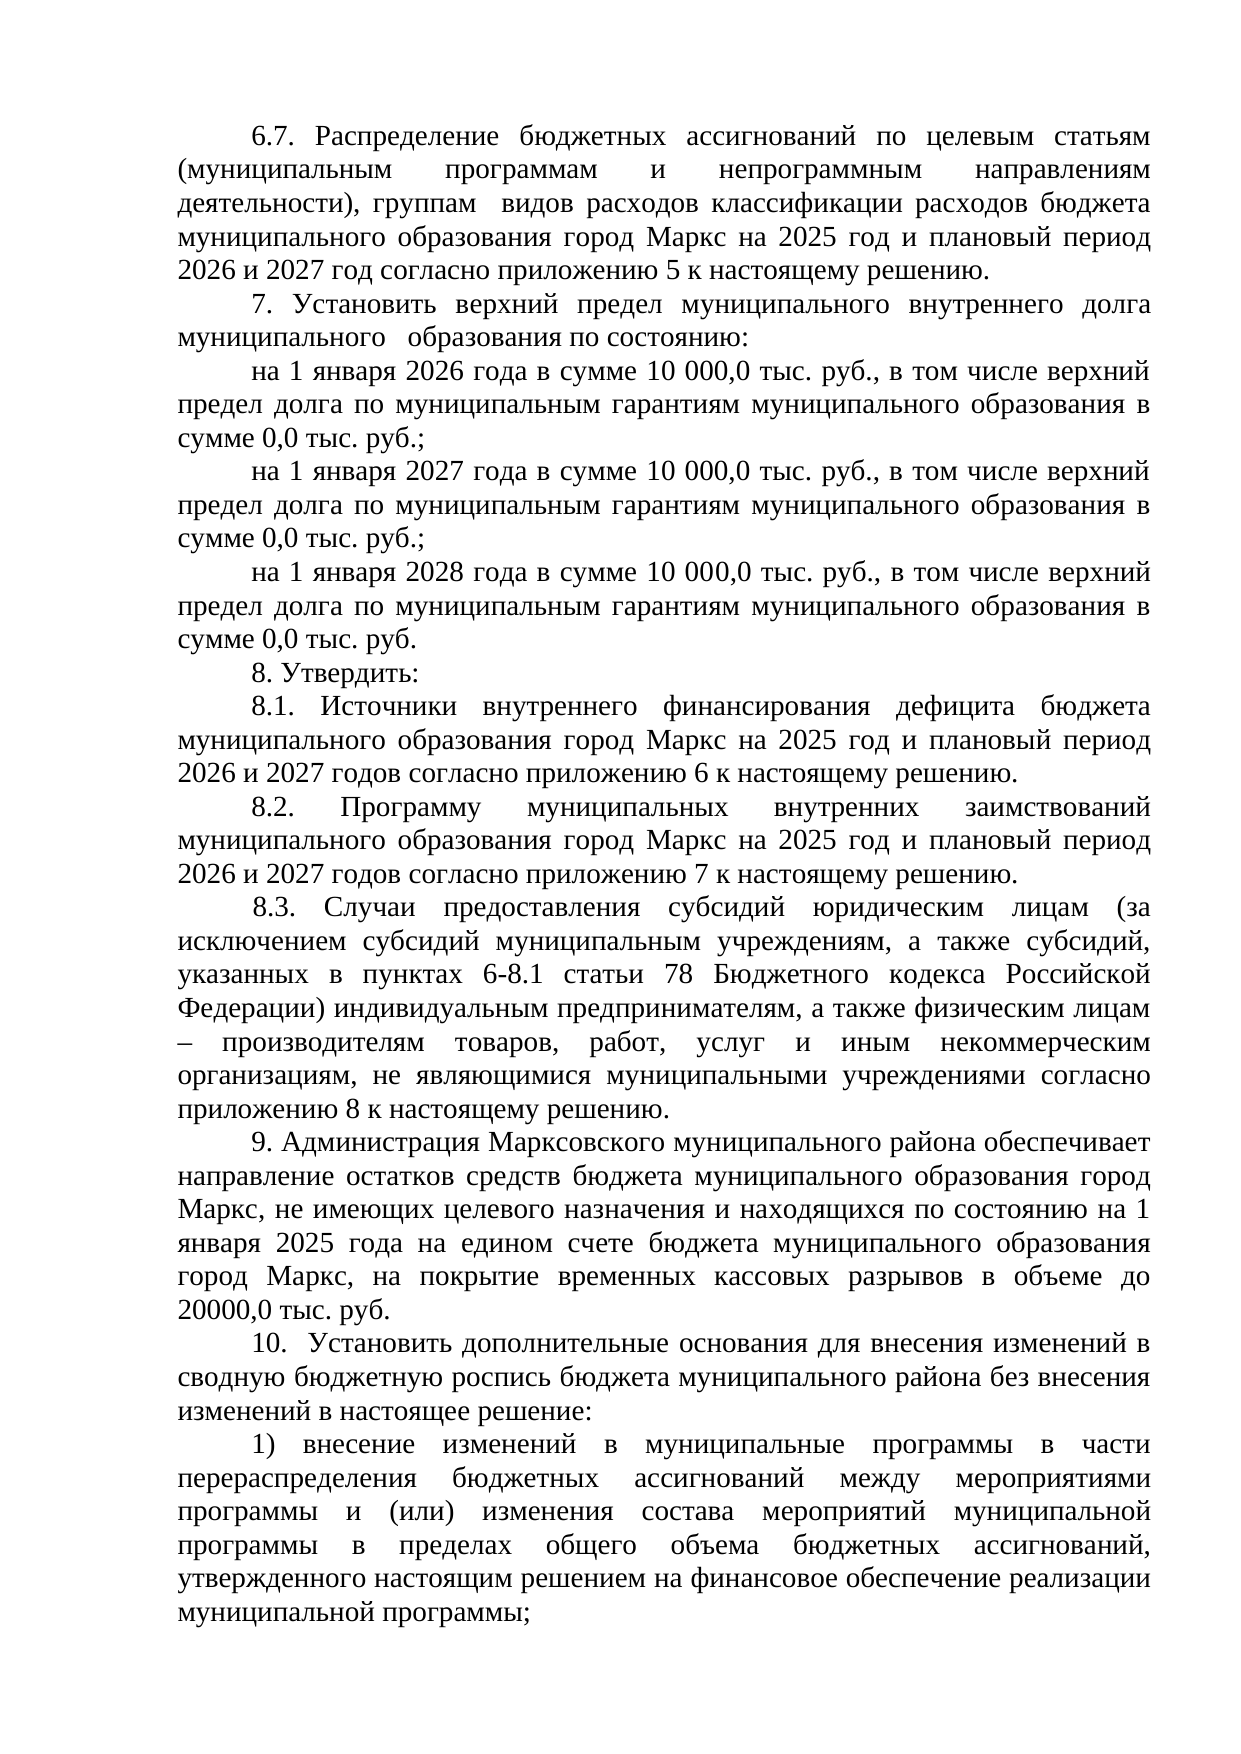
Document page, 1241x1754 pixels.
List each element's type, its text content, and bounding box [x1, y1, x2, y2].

list 8.3. Случаи предоставления субсидий юридическим лицам (за исключением субсидий муниципальным учреждениям, а также субсидий, указанных в пунктах 6-8.1 статьи 78 Бюджетного кодекса Российской Федерации) индивидуальным предпринимателям, а также физическим лицам – производителям товаров, работ, услуг и иным некоммерческим организациям, не являющимися муниципальными учреждениями согласно приложению 8 к настоящему решению. [177, 889, 1152, 1124]
list 8.1. Источники внутреннего финансирования дефицита бюджета муниципального образования город Маркс на 2025 год и плановый период 2026 и 2027 годов согласно приложению 6 к настоящему решению. [177, 688, 1152, 789]
list на 1 января 2027 года в сумме 10 000,0 тыс. руб., в том числе верхний предел долга по муниципальным гарантиям муниципального образования в сумме 0,0 тыс. руб.; [177, 453, 1152, 554]
list 8.2. Программу муниципальных внутренних заимствований муниципального образования город Маркс на 2025 год и плановый период 2026 и 2027 годов согласно приложению 7 к настоящему решению. [177, 789, 1152, 889]
list 7. Установить верхний предел муниципального внутреннего долга муниципального образования по состоянию: [177, 286, 1152, 353]
text 10. Установить дополнительные основания для внесения изменений в сводную бюджетную роспись бюджета муниципального района без внесения изменений в настоящее решение: [177, 1326, 1152, 1426]
text 1) внесение изменений в муниципальные программы в части перераспределения бюджетных ассигнований между мероприятиями программы и (или) изменения состава мероприятий муниципальной программы в пределах общего объема бюджетных ассигнований, утвержденного настоящим решением на финансовое обеспечение реализации муниципальной программы; [177, 1426, 1152, 1627]
list 6.7. Распределение бюджетных ассигнований по целевым статьям (муниципальным программам и непрограммным направлениям деятельности), группам видов расходов классификации расходов бюджета муниципального образования город Маркс на 2025 год и плановый период 2026 и 2027 год согласно приложению 5 к настоящему решению. [177, 118, 1152, 286]
list 9. Администрация Марксовского муниципального района обеспечивает направление остатков средств бюджета муниципального образования город Маркс, не имеющих целевого назначения и находящихся по состоянию на 1 января 2025 года на едином счете бюджета муниципального образования город Маркс, на покрытие временных кассовых разрывов в объеме до 20000,0 тыс. руб. [177, 1124, 1152, 1326]
list 8. Утвердить: [177, 655, 1152, 688]
list на 1 января 2028 года в сумме 10 000,0 тыс. руб., в том числе верхний предел долга по муниципальным гарантиям муниципального образования в сумме 0,0 тыс. руб. [177, 554, 1152, 655]
list на 1 января 2026 года в сумме 10 000,0 тыс. руб., в том числе верхний предел долга по муниципальным гарантиям муниципального образования в сумме 0,0 тыс. руб.; [177, 353, 1152, 453]
